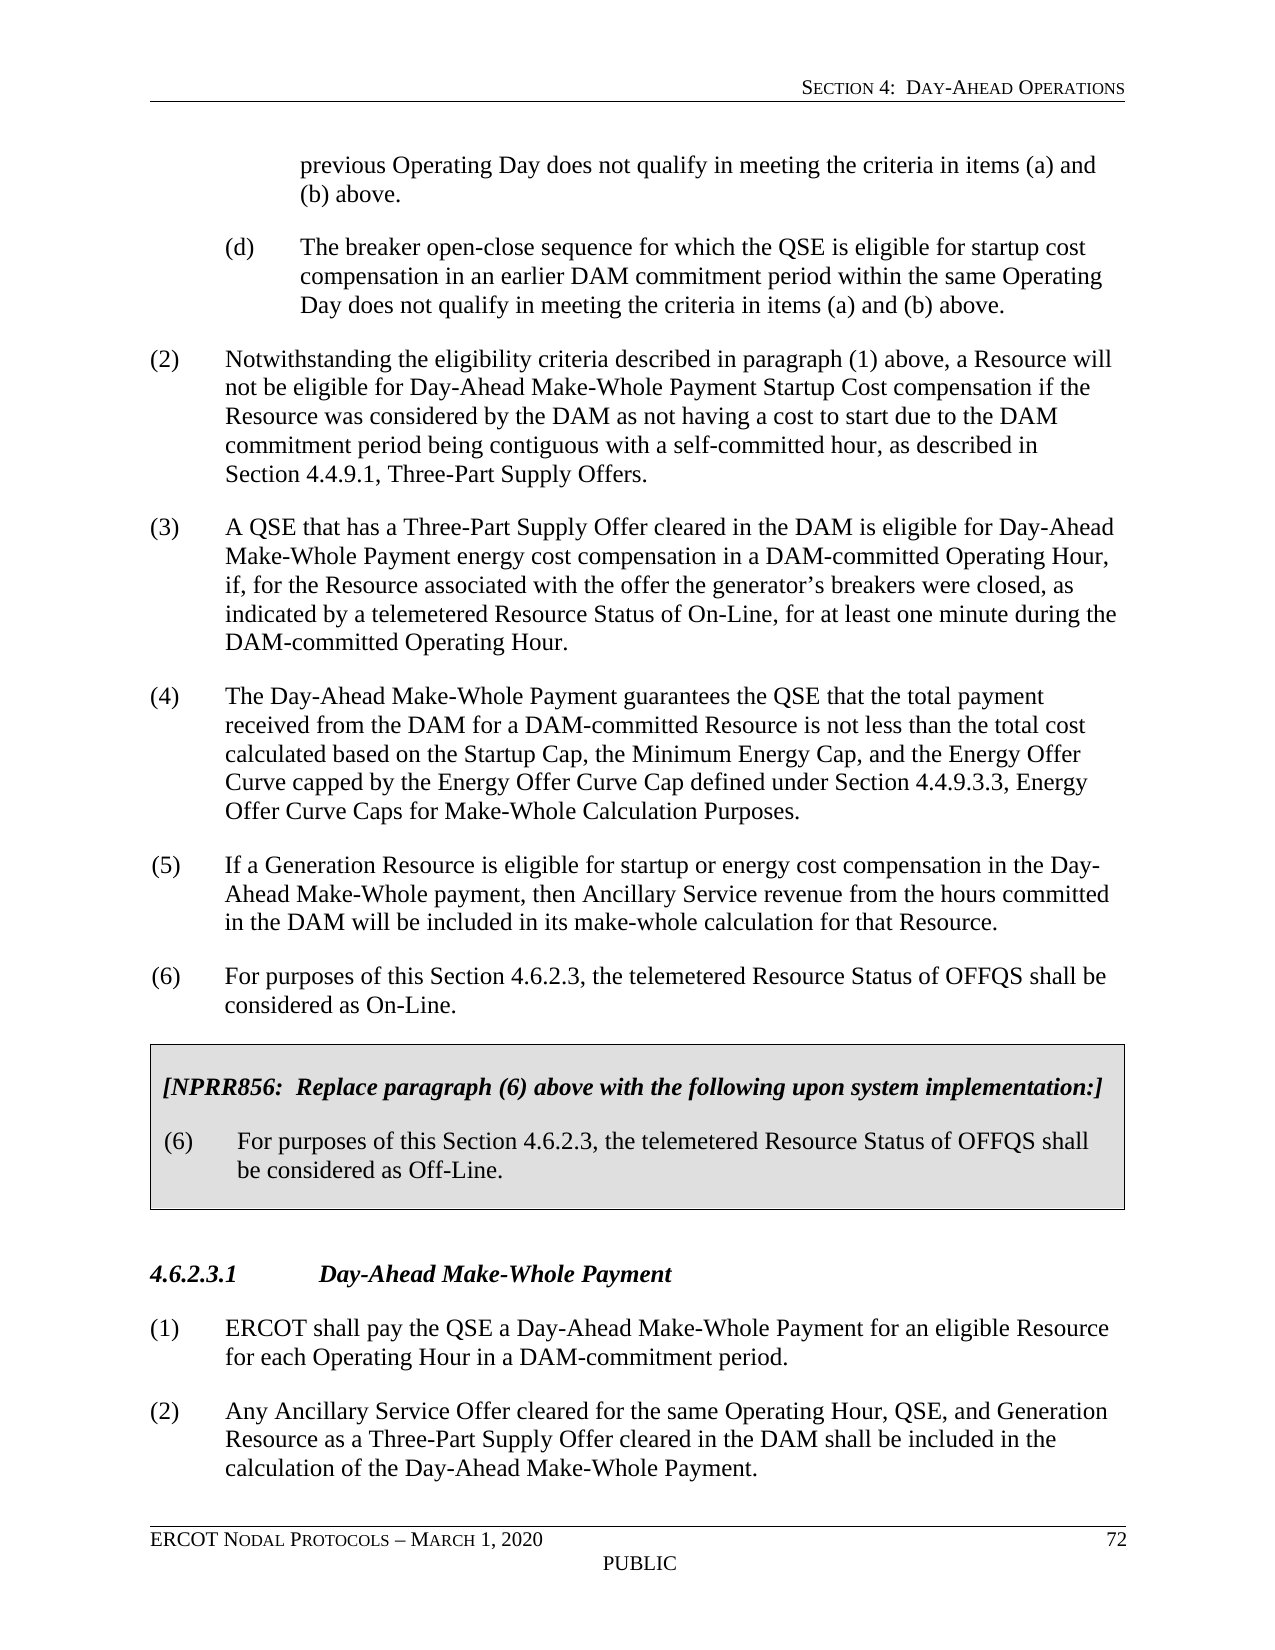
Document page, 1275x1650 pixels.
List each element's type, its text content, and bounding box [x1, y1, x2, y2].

text 4.6.2.3.1 Day-Ahead Make-Whole Payment [150, 1259, 1125, 1288]
table_header [NPRR856: Replace paragraph (6) above with the following upon system implementation:] (6) For purposes of this Section 4.6.2.3, the telemetered Resource Status of OFFQS shall be considered as Off-Line. [151, 1045, 1124, 1208]
text (2) Notwithstanding the eligibility criteria described in paragraph (1) above, a Resource will not be eligible for Day-Ahead Make-Whole Payment Startup Cost compensation if the Resource was considered by the DAM as not having a cost to start due to the DAM commitment period being contiguous with a self-committed hour, as described in Section 4.4.9.1, Three-Part Supply Offers. [150, 344, 1125, 487]
text (5) If a Generation Resource is eligible for startup or energy cost compensation in the Day-Ahead Make-Whole payment, then Ancillary Service revenue from the hours committed in the DAM will be included in its make-whole calculation for that Resource. [151, 850, 1125, 936]
text (d) The breaker open-close sequence for which the QSE is eligible for startup cost compensation in an earlier DAM commitment period within the same Operating Day does not qualify in meeting the criteria in items (a) and (b) above. [225, 232, 1125, 319]
text (4) The Day-Ahead Make-Whole Payment guarantees the QSE that the total payment received from the DAM for a DAM-committed Resource is not less than the total cost calculated based on the Startup Cap, the Minimum Energy Cap, and the Energy Offer Curve capped by the Energy Offer Curve Cap defined under Section 4.4.9.3.3, Energy Offer Curve Caps for Make-Whole Calculation Purposes. [150, 681, 1125, 825]
text (3) A QSE that has a Three-Part Supply Offer cleared in the DAM is eligible for Day-Ahead Make-Whole Payment energy cost compensation in a DAM-committed Operating Hour, if, for the Resource associated with the offer the generator’s breakers were closed, as indicated by a telemetered Resource Status of On-Line, for at least one minute during the DAM-committed Operating Hour. [150, 512, 1125, 656]
text (6) For purposes of this Section 4.6.2.3, the telemetered Resource Status of OFFQS shall be considered as On-Line. [151, 961, 1125, 1019]
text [225, 150, 1125, 207]
text (2) Any Ancillary Service Offer cleared for the same Operating Hour, QSE, and Generation Resource as a Three-Part Supply Offer cleared in the DAM shall be included in the calculation of the Day-Ahead Make-Whole Payment. [150, 1396, 1125, 1482]
text (1) ERCOT shall pay the QSE a Day-Ahead Make-Whole Payment for an eligible Resource for each Operating Hour in a DAM-commitment period. [150, 1313, 1125, 1371]
